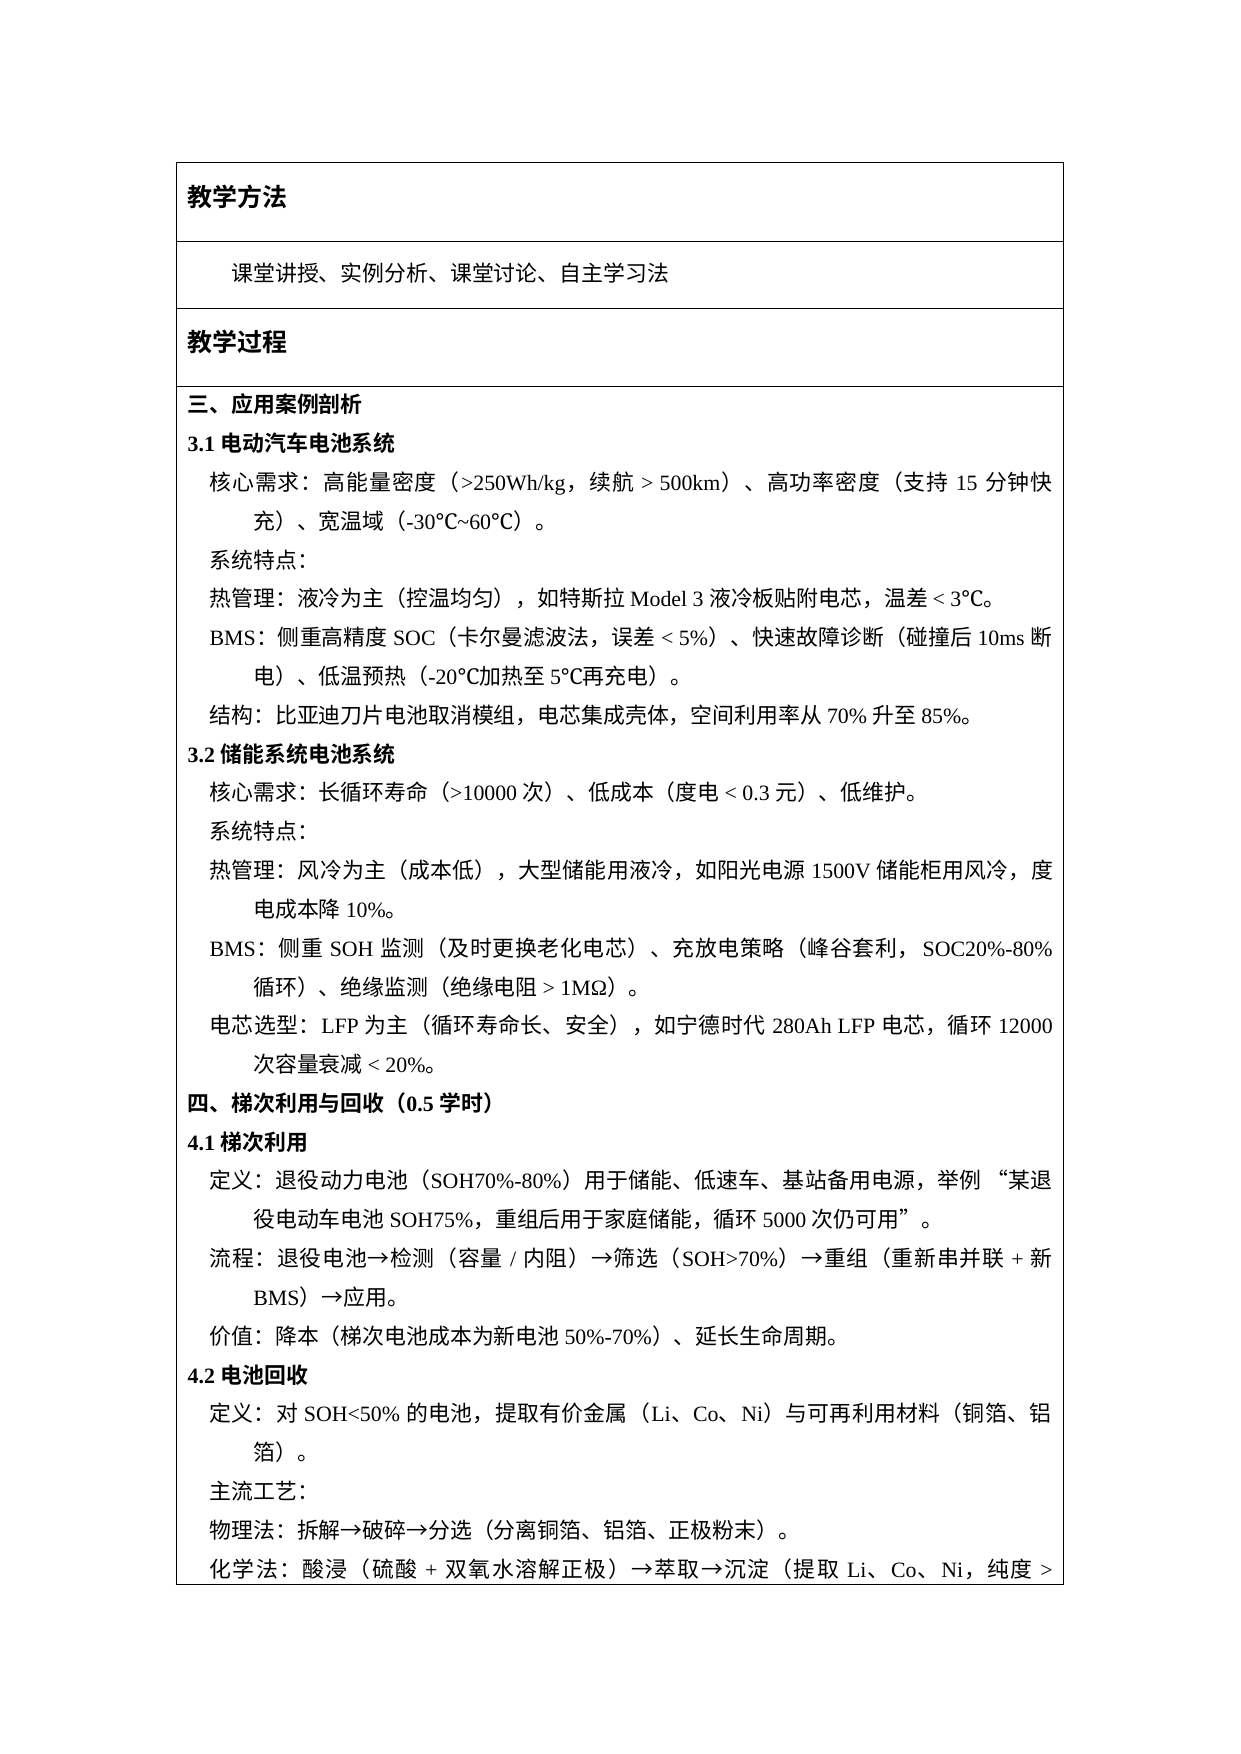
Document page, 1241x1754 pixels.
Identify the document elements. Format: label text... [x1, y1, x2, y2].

table_cell 课堂讲授、实例分析、课堂讨论、自主学习法 [177, 242, 1063, 307]
table_cell 教学过程 [177, 309, 1063, 386]
table_cell 教学方法 [177, 163, 1063, 241]
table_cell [177, 387, 1063, 1584]
